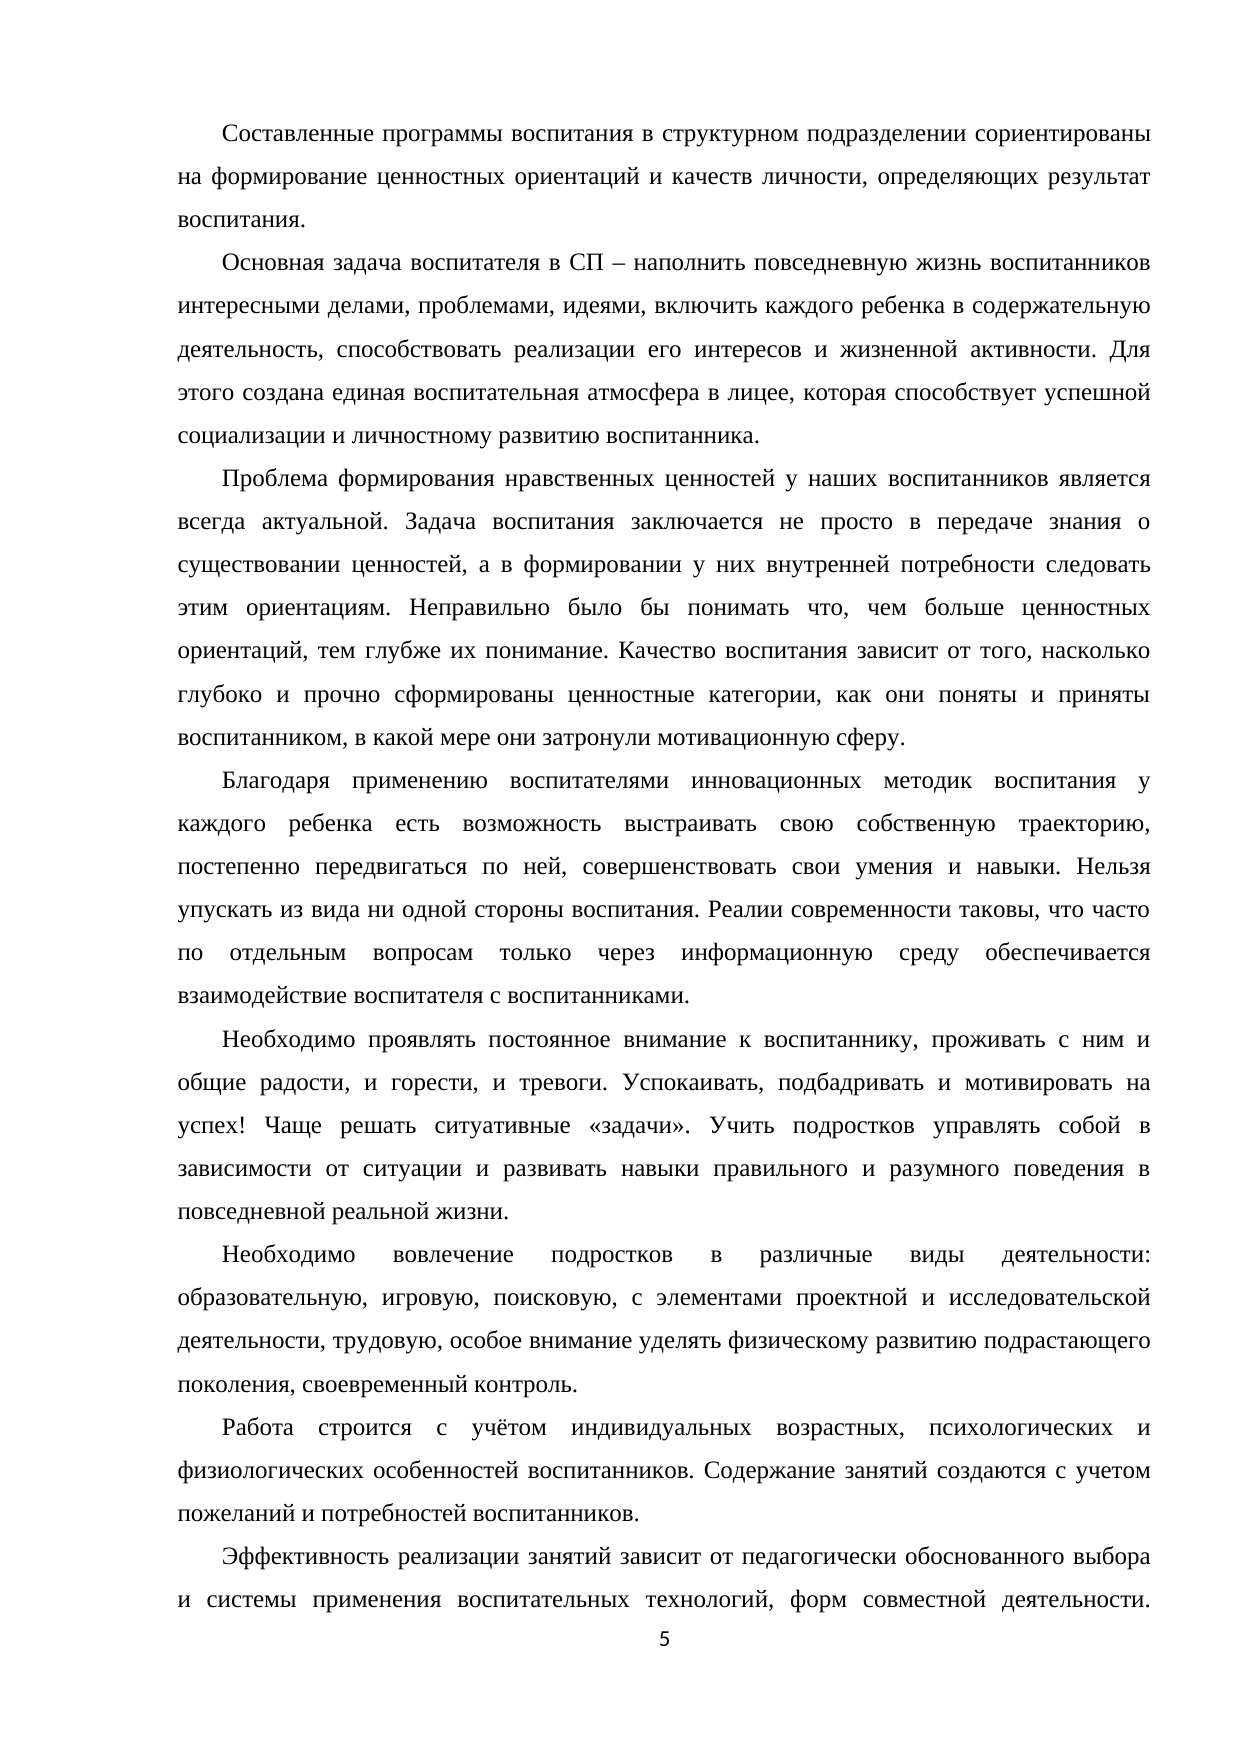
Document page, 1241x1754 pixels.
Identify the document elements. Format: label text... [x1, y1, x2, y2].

text Благодаря применению воспитателями инновационных методик воспитания у каждого ребенка есть возможность выстраивать свою собственную траекторию, постепенно передвигаться по ней, совершенствовать свои умения и навыки. Нельзя упускать из вида ни одной стороны воспитания. Реалии современности таковы, что часто по отдельным вопросам только через информационную среду обеспечивается взаимодействие воспитателя с воспитанниками. [177, 765, 1152, 1009]
text Проблема формирования нравственных ценностей у наших воспитанников является всегда актуальной. Задача воспитания заключается не просто в передаче знания о существовании ценностей, а в формировании у них внутренней потребности следовать этим ориентациям. Неправильно было бы понимать что, чем больше ценностных ориентаций, тем глубже их понимание. Качество воспитания зависит от того, насколько глубоко и прочно сформированы ценностные категории, как они поняты и приняты воспитанником, в какой мере они затронули мотивационную сферу. [177, 463, 1152, 751]
text Работа строится с учётом индивидуальных возрастных, психологических и физиологических особенностей воспитанников. Содержание занятий создаются с учетом пожеланий и потребностей воспитанников. [177, 1412, 1152, 1527]
text Необходимо вовлечение подростков в различные виды деятельности: образовательную, игровую, поисковую, с элементами проектной и исследовательской деятельности, трудовую, особое внимание уделять физическому развитию подрастающего поколения, своевременный контроль. [177, 1239, 1152, 1397]
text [177, 1541, 1152, 1613]
text Составленные программы воспитания в структурном подразделении сориентированы на формирование ценностных ориентаций и качеств личности, определяющих результат воспитания. [177, 118, 1152, 233]
text Основная задача воспитателя в СП – наполнить повседневную жизнь воспитанников интересными делами, проблемами, идеями, включить каждого ребенка в содержательную деятельность, способствовать реализации его интересов и жизненной активности. Для этого создана единая воспитательная атмосфера в лицее, которая способствует успешной социализации и личностному развитию воспитанника. [177, 247, 1152, 449]
text Необходимо проявлять постоянное внимание к воспитаннику, проживать с ним и общие радости, и горести, и тревоги. Успокаивать, подбадривать и мотивировать на успех! Чаще решать ситуативные «задачи». Учить подростков управлять собой в зависимости от ситуации и развивать навыки правильного и разумного поведения в повседневной реальной жизни. [177, 1024, 1152, 1225]
